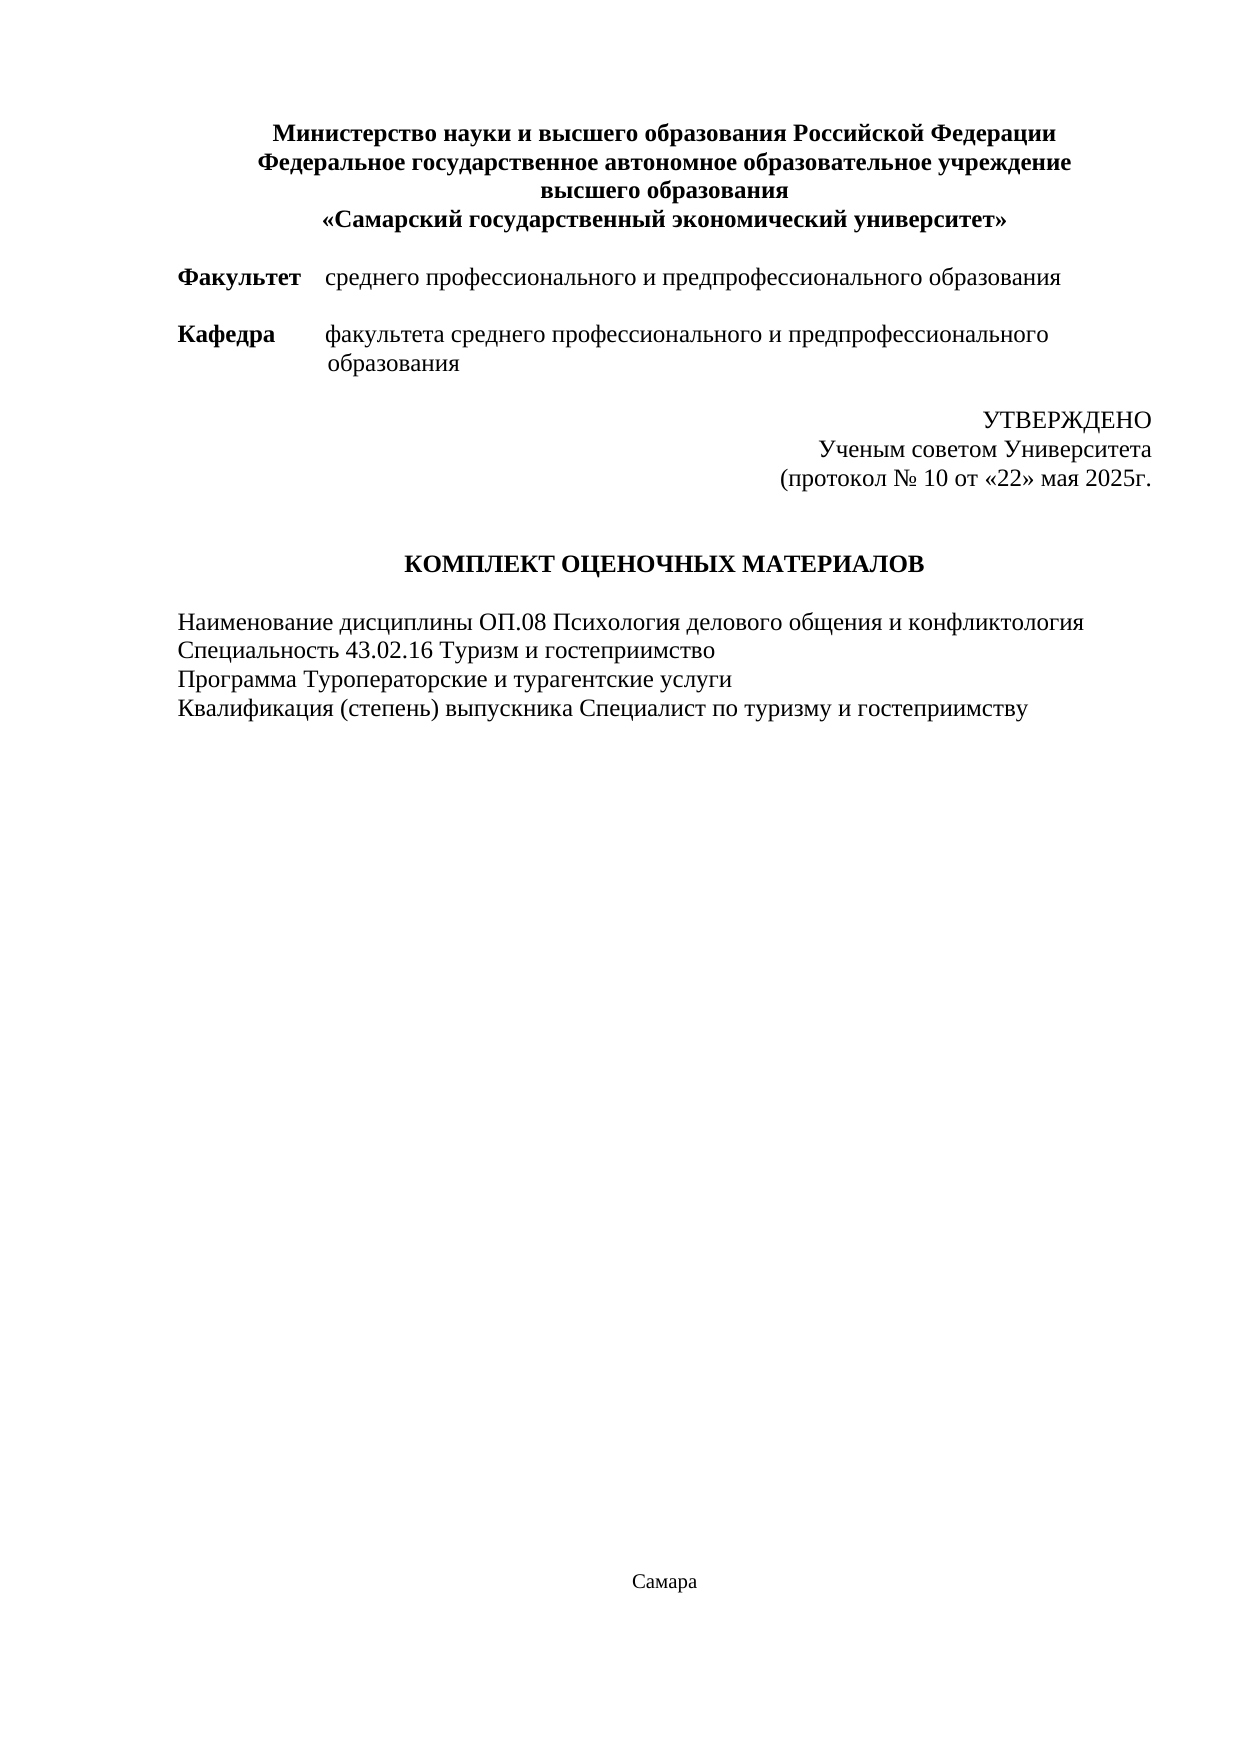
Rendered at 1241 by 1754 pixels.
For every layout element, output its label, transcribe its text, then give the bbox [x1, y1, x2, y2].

text Ученым советом Университета [177, 434, 1152, 463]
text образования [177, 348, 1152, 377]
text (протокол № 10 от «22» мая 2025г. [177, 463, 1152, 492]
text Факультет среднего профессионального и предпрофессионального образования [177, 262, 1152, 291]
text Самара [177, 1569, 1152, 1593]
text Специальность 43.02.16 Туризм и гостеприимство [177, 636, 1152, 664]
text Наименование дисциплины ОП.08 Психология делового общения и конфликтология [177, 607, 1152, 636]
text УТВЕРЖДЕНО [177, 406, 1152, 434]
text КОМПЛЕКТ ОЦЕНОЧНЫХ МАТЕРИАЛОВ [177, 549, 1152, 578]
text «Самарский государственный экономический университет» [177, 204, 1152, 233]
text Федеральное государственное автономное образовательное учреждение [177, 147, 1152, 176]
text Программа Туроператорские и турагентские услуги [177, 664, 1152, 693]
text Министерство науки и высшего образования Российской Федерации [177, 118, 1152, 147]
text Квалификация (степень) выпускника Специалист по туризму и гостеприимству [177, 693, 1152, 722]
text Кафедра факультета среднего профессионального и предпрофессионального [177, 319, 1152, 348]
text высшего образования [177, 176, 1152, 204]
